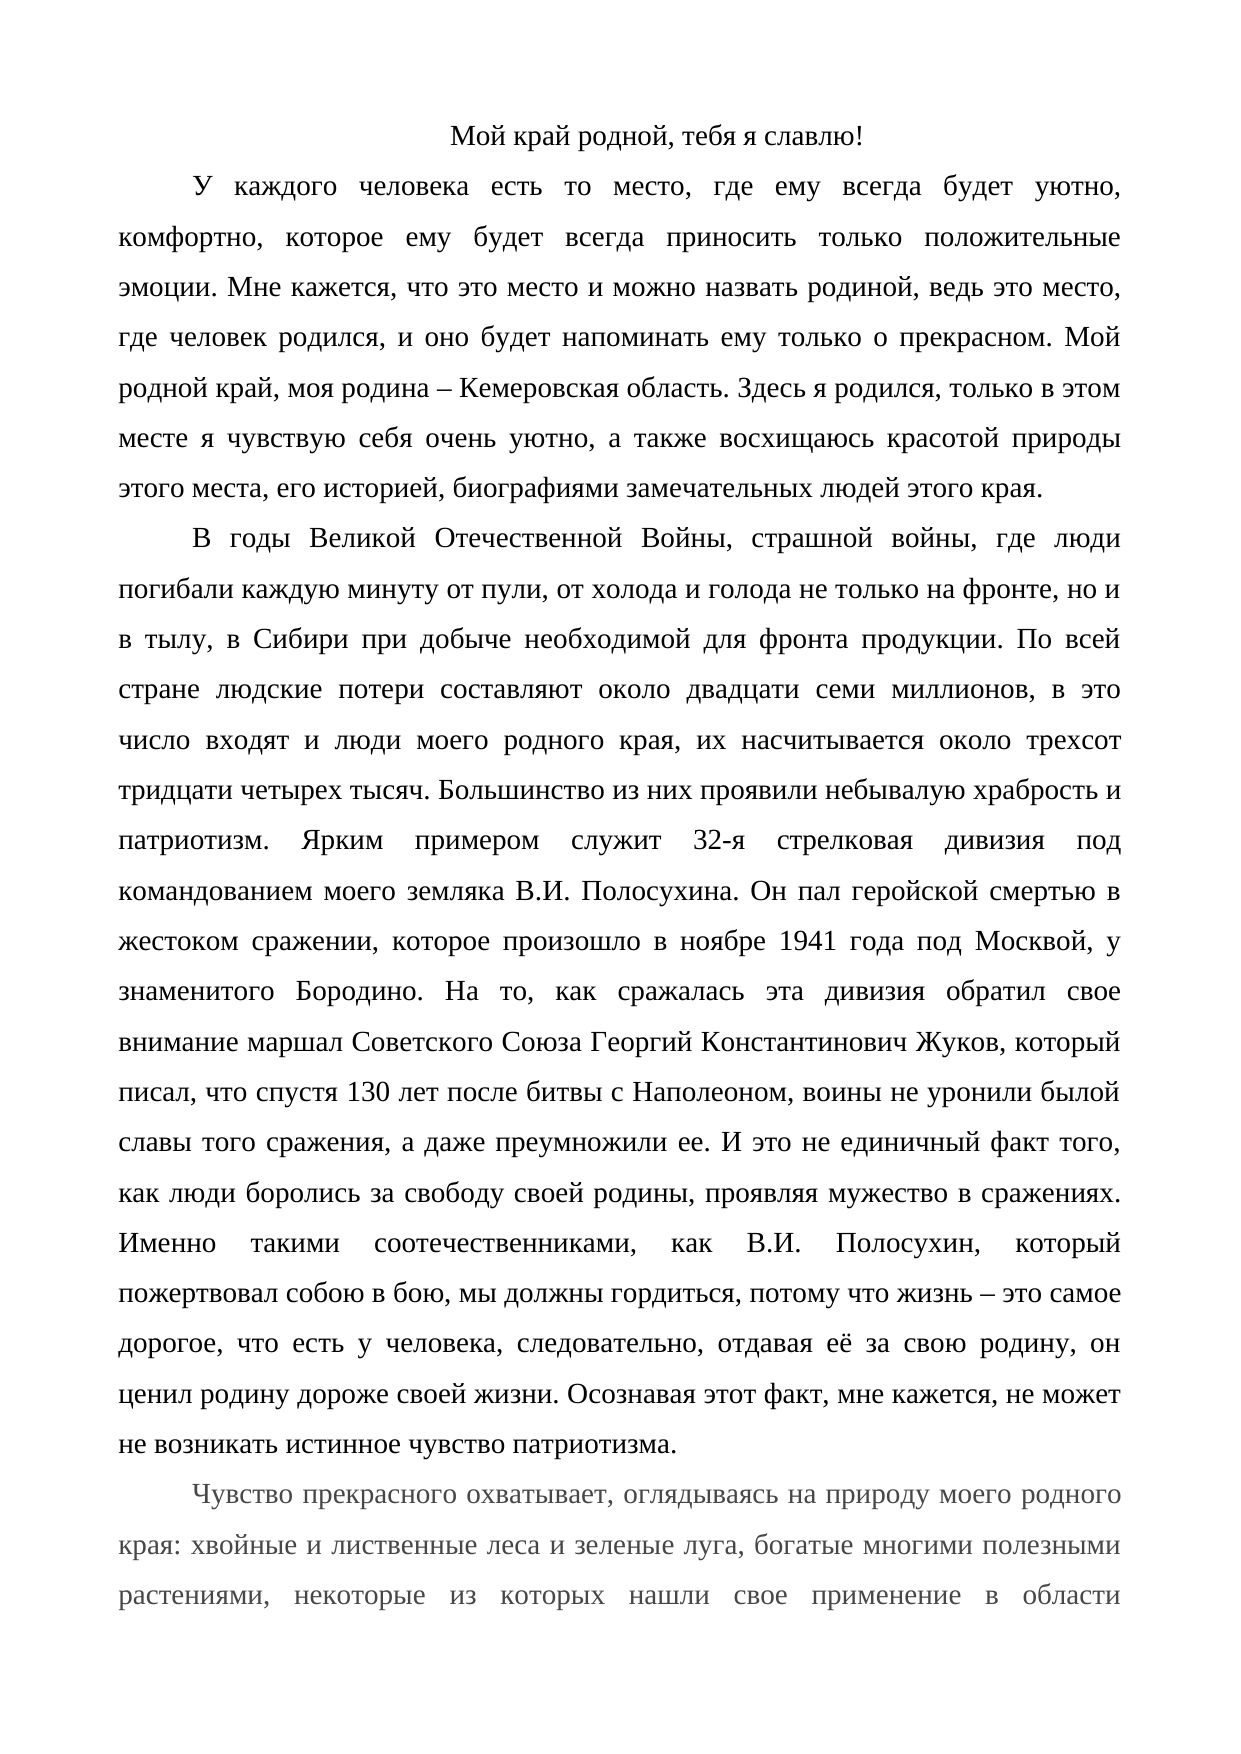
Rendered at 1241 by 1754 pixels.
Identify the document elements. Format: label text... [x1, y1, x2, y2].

text У каждого человека есть то место, где ему всегда будет уютно, комфортно, которое ему будет всегда приносить только положительные эмоции. Мне кажется, что это место и можно назвать родиной, ведь это место, где человек родился, и оно будет напоминать ему только о прекрасном. Мой родной край, моя родина – Кемеровская область. Здесь я родился, только в этом месте я чувствую себя очень уютно, а также восхищаюсь красотой природы этого места, его историей, биографиями замечательных людей этого края. [118, 168, 1122, 504]
text Мой край родной, тебя я славлю! [118, 118, 1122, 152]
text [118, 1477, 1122, 1611]
text В годы Великой Отечественной Войны, страшной войны, где люди погибали каждую минуту от пули, от холода и голода не только на фронте, но и в тылу, в Сибири при добыче необходимой для фронта продукции. По всей стране людские потери составляют около двадцати семи миллионов, в это число входят и люди моего родного края, их насчитывается около трехсот тридцати четырех тысяч. Большинство из них проявили небывалую храбрость и патриотизм. Ярким примером служит 32-я стрелковая дивизия под командованием моего земляка В.И. Полосухина. Он пал геройской смертью в жестоком сражении, которое произошло в ноябре 1941 года под Москвой, у знаменитого Бородино. На то, как сражалась эта дивизия обратил свое внимание маршал Советского Союза Георгий Константинович Жуков, который писал, что спустя 130 лет после битвы с Наполеоном, воины не уронили былой славы того сражения, а даже преумножили ее. И это не единичный факт того, как люди боролись за свободу своей родины, проявляя мужество в сражениях. Именно такими соотечественниками, как В.И. Полосухин, который пожертвовал собою в бою, мы должны гордиться, потому что жизнь – это самое дорогое, что есть у человека, следовательно, отдавая её за свою родину, он ценил родину дороже своей жизни. Осознавая этот факт, мне кажется, не может не возникать истинное чувство патриотизма. [118, 521, 1122, 1460]
